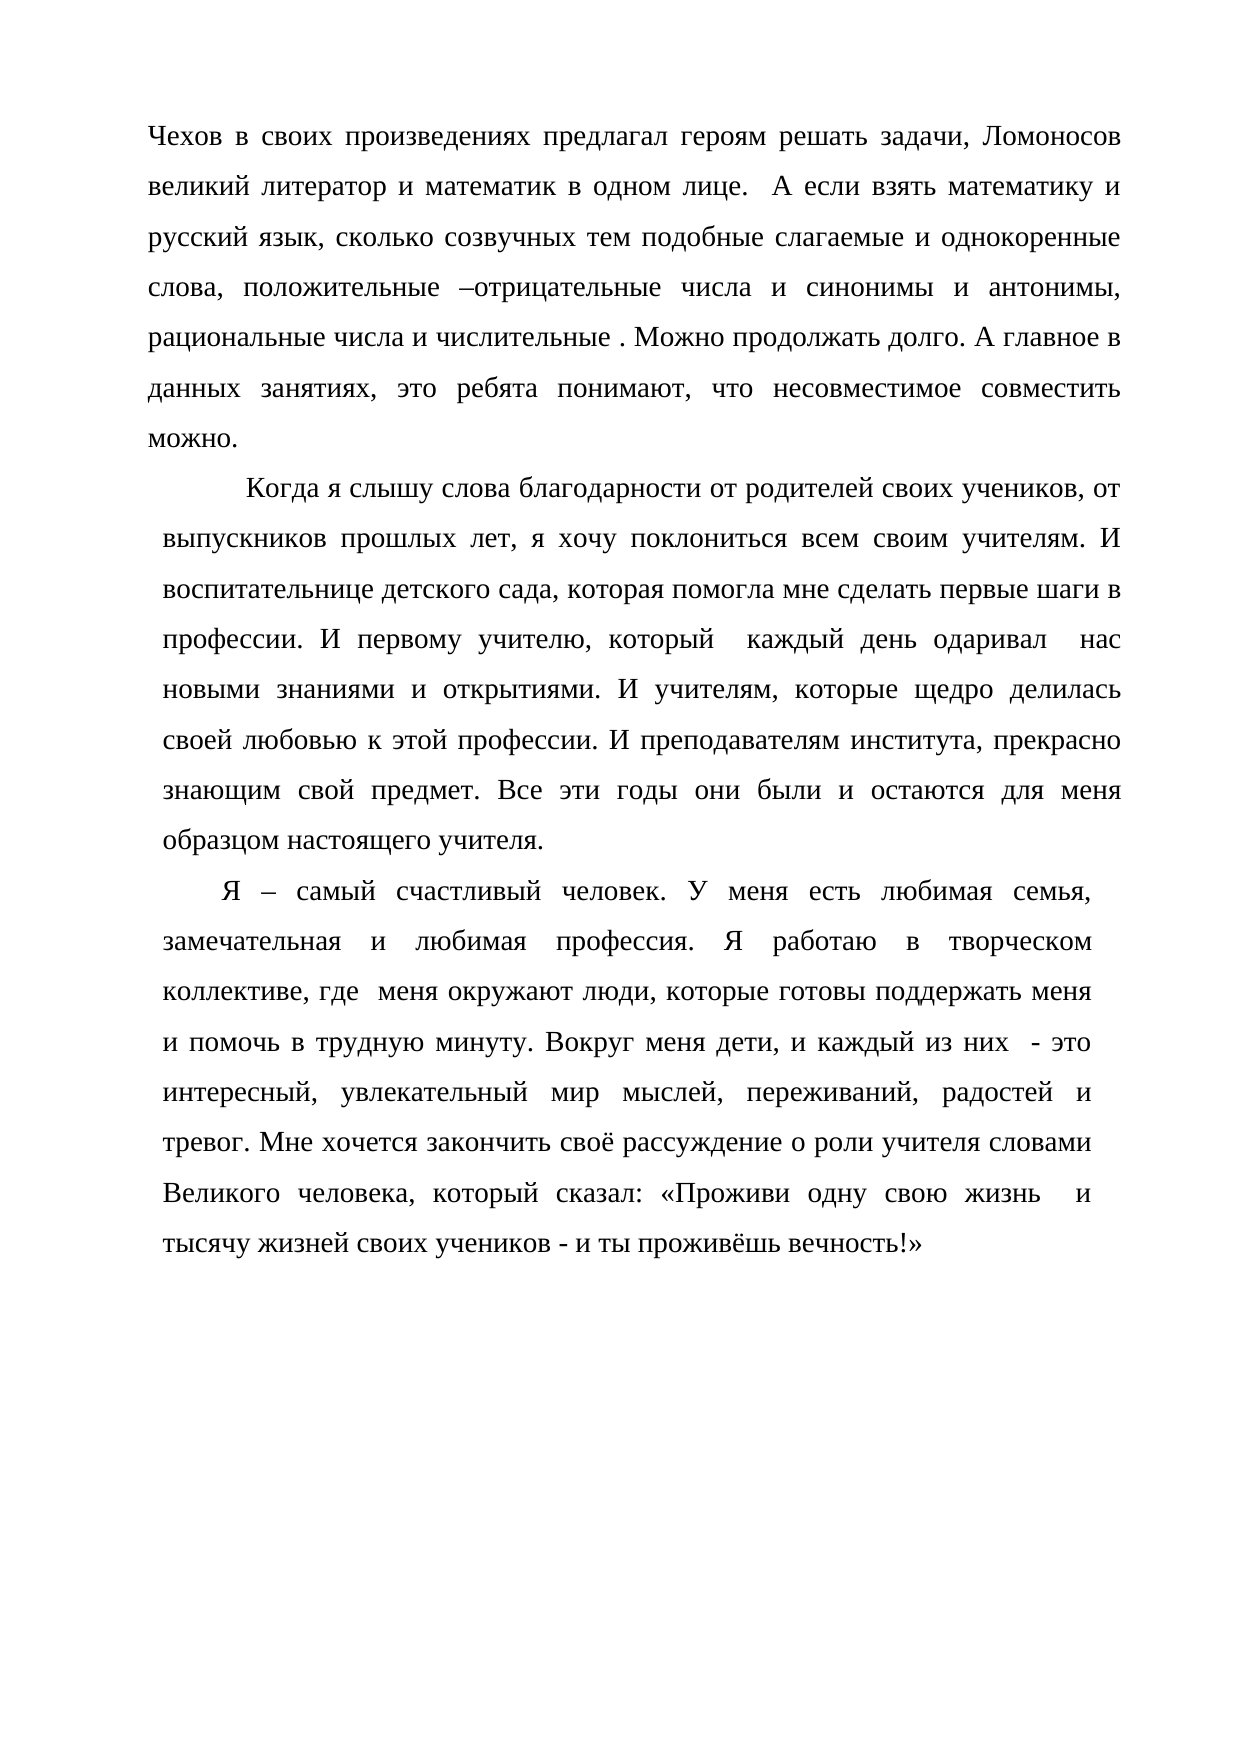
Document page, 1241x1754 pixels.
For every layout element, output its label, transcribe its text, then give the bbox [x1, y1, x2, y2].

text Я – самый счастливый человек. У меня есть любимая семья, замечательная и любимая профессия. Я работаю в творческом коллективе, где меня окружают люди, которые готовы поддержать меня и помочь в трудную минуту. Вокруг меня дети, и каждый из них - это интересный, увлекательный мир мыслей, переживаний, радостей и тревог. Мне хочется закончить своё рассуждение о роли учителя словами Великого человека, который сказал: «Проживи одну свою жизнь и тысячу жизней своих учеников - и ты проживёшь вечность!» [162, 873, 1093, 1258]
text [148, 118, 1122, 453]
text Когда я слышу слова благодарности от родителей своих учеников, от выпускников прошлых лет, я хочу поклониться всем своим учителям. И воспитательнице детского сада, которая помогла мне сделать первые шаги в профессии. И первому учителю, который каждый день одаривал нас новыми знаниями и открытиями. И учителям, которые щедро делилась своей любовью к этой профессии. И преподавателям института, прекрасно знающим свой предмет. Все эти годы они были и остаются для меня образцом настоящего учителя. [162, 470, 1122, 856]
